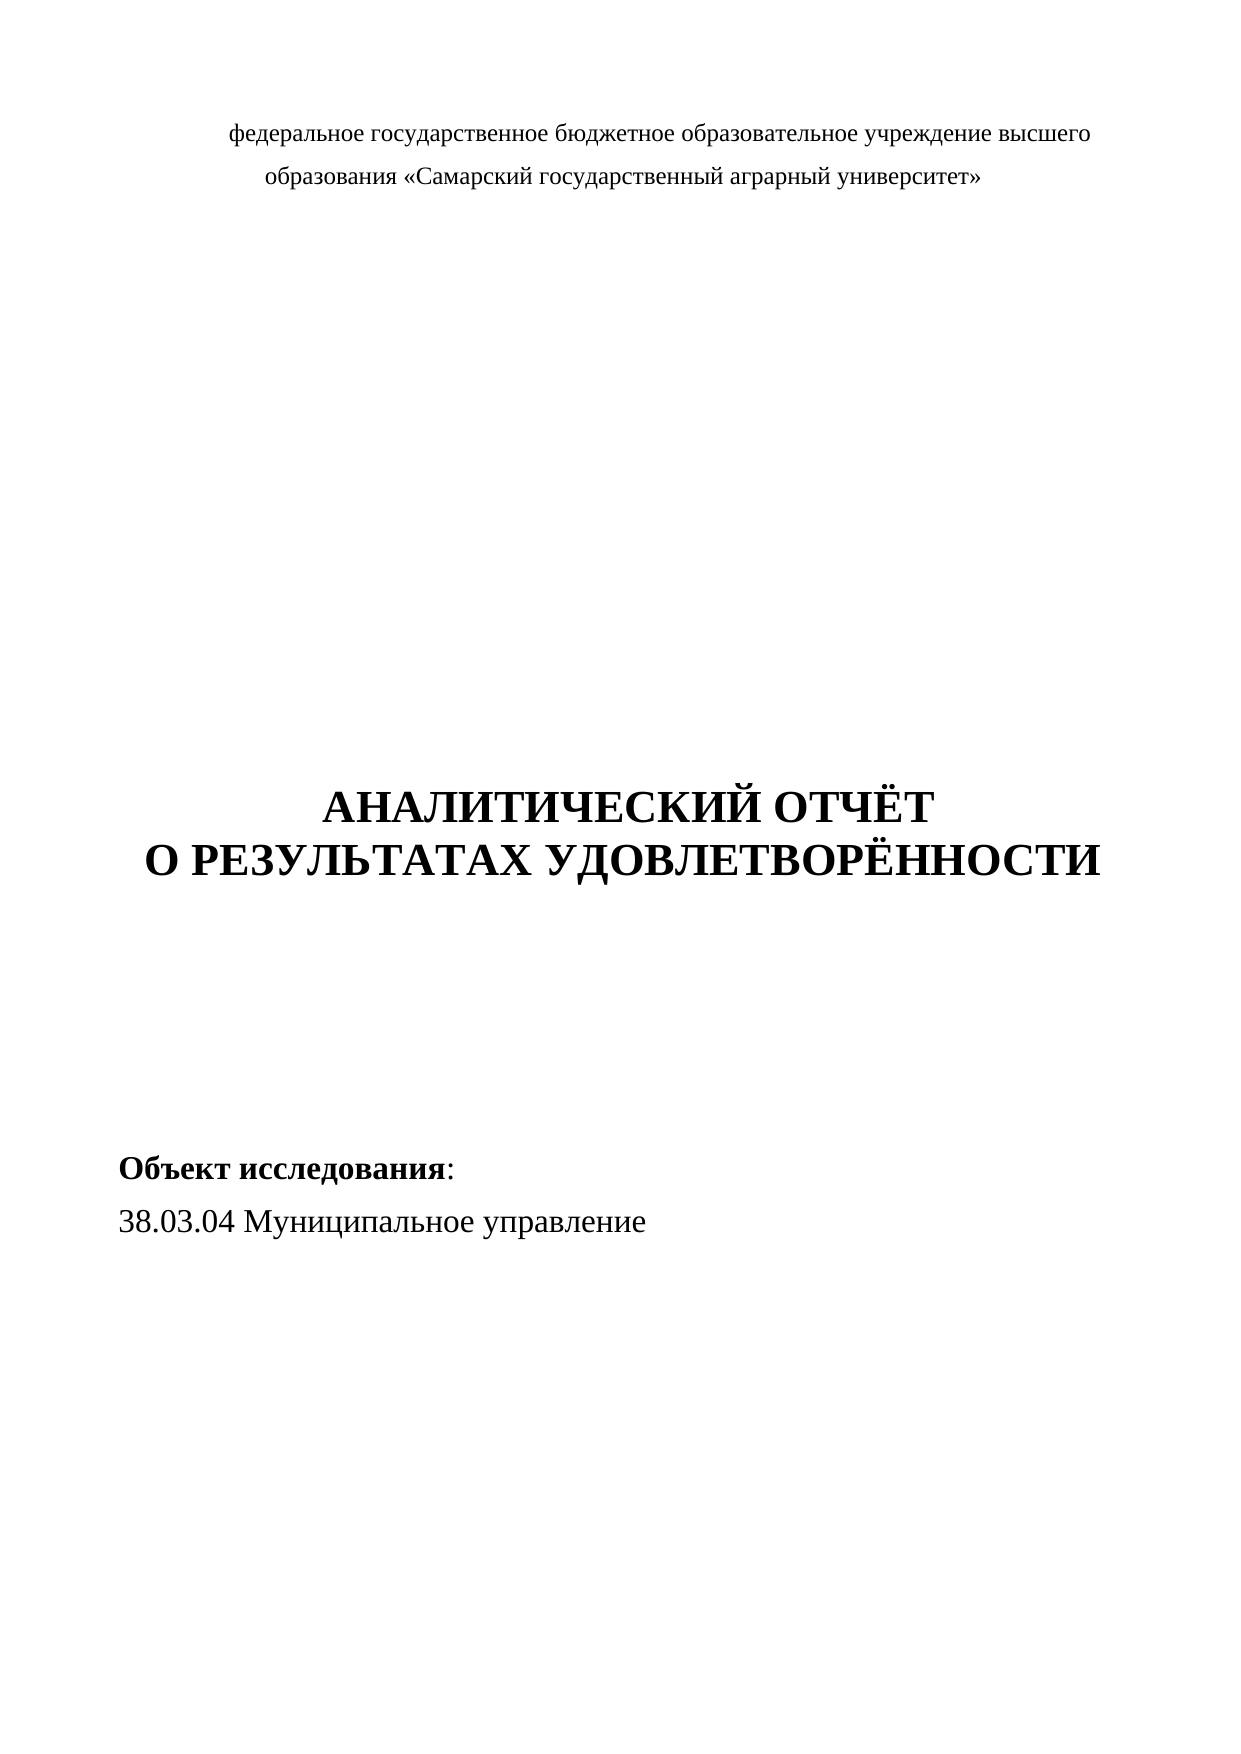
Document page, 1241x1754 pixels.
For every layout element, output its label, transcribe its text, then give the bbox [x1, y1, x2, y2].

text АНАЛИТИЧЕСКИЙ ОТЧЁТ [124, 779, 1122, 832]
text федеральное государственное бюджетное образовательное учреждение высшего образования «Самарский государственный аграрный университет» [124, 118, 1122, 190]
text О РЕЗУЛЬТАТАХ УДОВЛЕТВОРЁННОСТИ [124, 832, 1122, 885]
text 38.03.04 Муниципальное управление [118, 1201, 1122, 1239]
text Объект исследования: [118, 1148, 1122, 1187]
